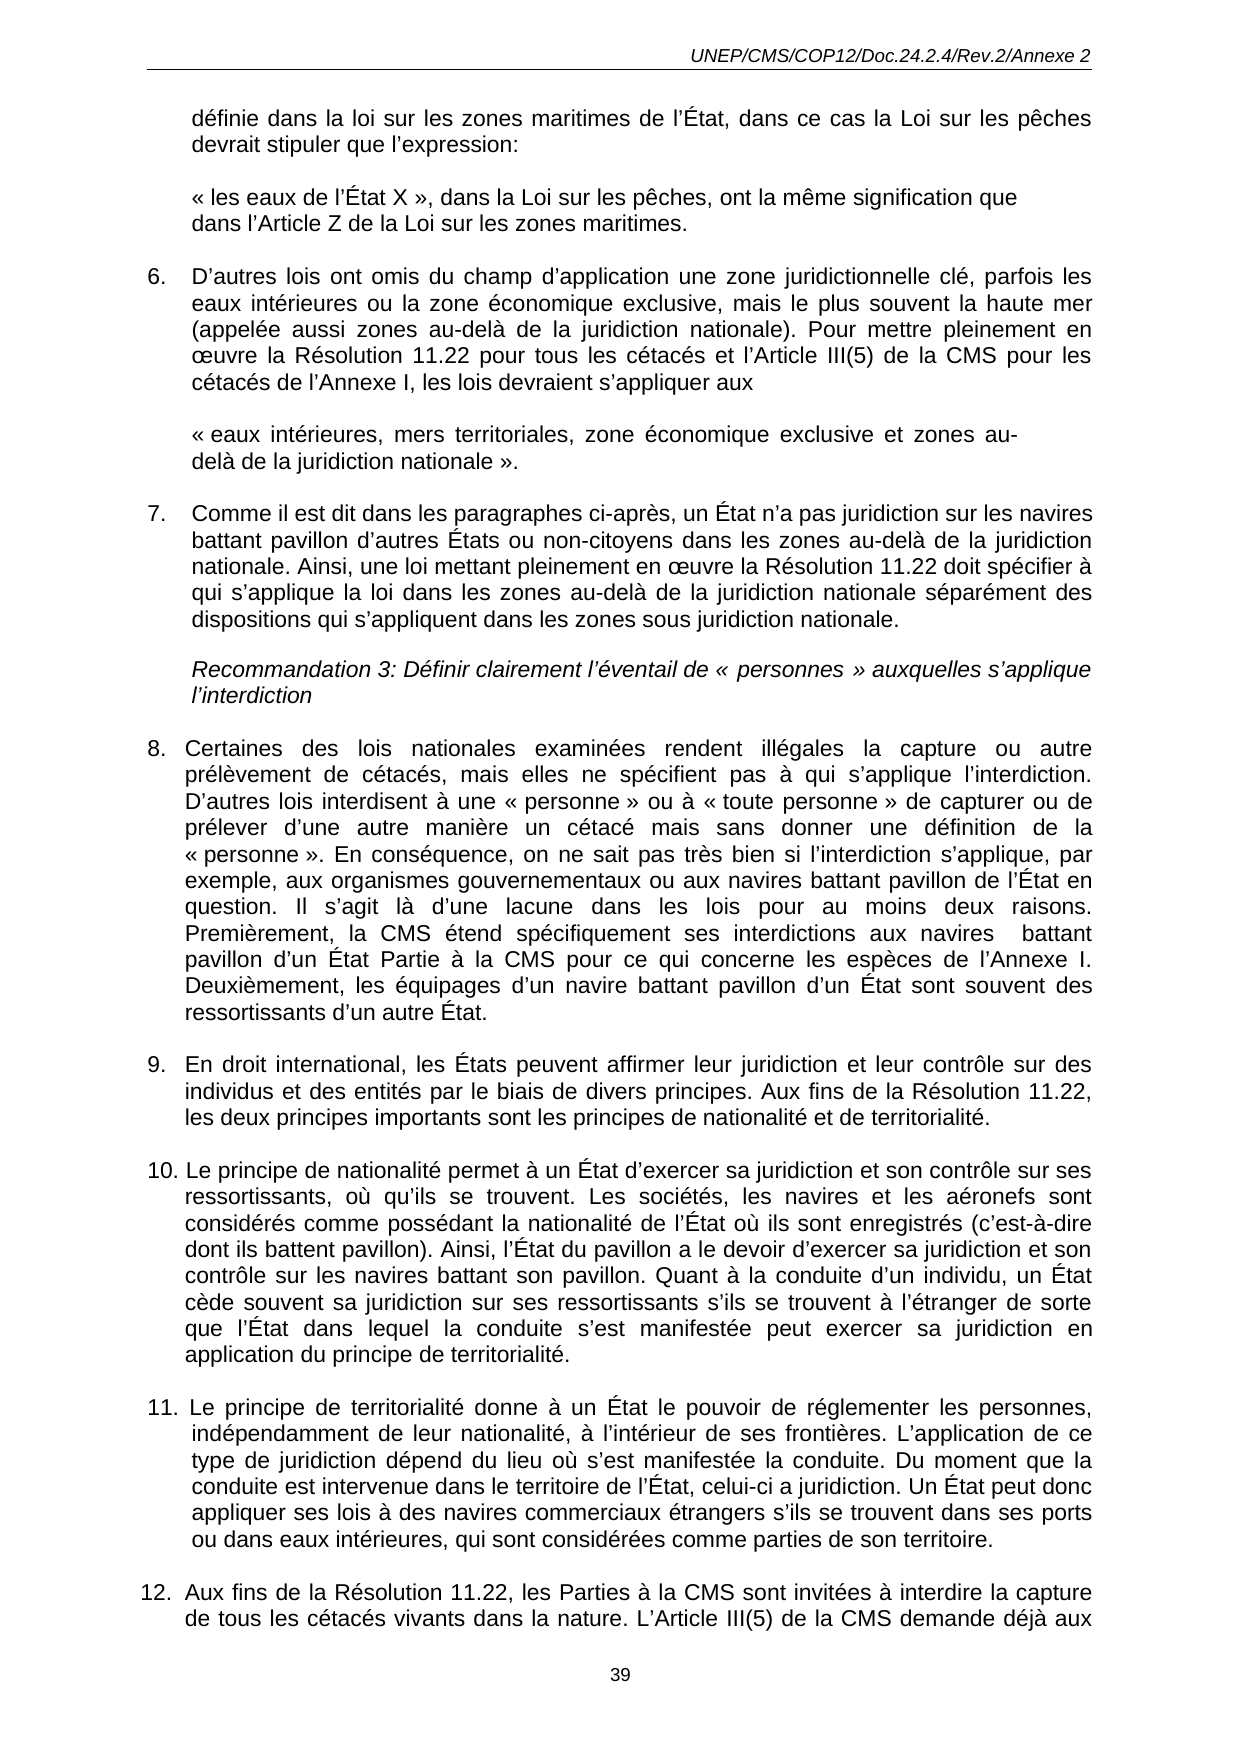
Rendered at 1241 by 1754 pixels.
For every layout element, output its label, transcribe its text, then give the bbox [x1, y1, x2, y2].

text 6. D’autres lois ont omis du champ d’application une zone juridictionnelle clé, parfois les eaux intérieures ou la zone économique exclusive, mais le plus souvent la haute mer (appelée aussi zones au-delà de la juridiction nationale). Pour mettre pleinement en œuvre la Résolution 11.22 pour tous les cétacés et l’Article III(5) de la CMS pour les cétacés de l’Annexe I, les lois devraient s’appliquer aux [147, 263, 1093, 395]
text 9. En droit international, les États peuvent affirmer leur juridiction et leur contrôle sur des individus et des entités par le biais de divers principes. Aux fins de la Résolution 11.22, les deux principes importants sont les principes de nationalité et de territorialité. [147, 1051, 1093, 1130]
text 11. Le principe de territorialité donne à un État le pouvoir de réglementer les personnes, indépendamment de leur nationalité, à l’intérieur de ses frontières. L’application de ce type de juridiction dépend du lieu où s’est manifestée la conduite. Du moment que la conduite est intervenue dans le territoire de l’État, celui-ci a juridiction. Un État peut donc appliquer ses lois à des navires commerciaux étrangers s’ils se trouvent dans ses ports ou dans eaux intérieures, qui sont considérées comme parties de son territoire. [147, 1394, 1093, 1552]
text « les eaux de l’État X », dans la Loi sur les pêches, ont la même signification que dans l’Article Z de la Loi sur les zones maritimes. [191, 184, 1018, 237]
text 7. Comme il est dit dans les paragraphes ci-après, un État n’a pas juridiction sur les navires battant pavillon d’autres États ou non-citoyens dans les zones au-delà de la juridiction nationale. Ainsi, une loi mettant pleinement en œuvre la Résolution 11.22 doit spécifier à qui s’applique la loi dans les zones au-delà de la juridiction nationale séparément des dispositions qui s’appliquent dans les zones sous juridiction nationale. [147, 500, 1093, 632]
text Recommandation 3: Définir clairement l’éventail de « personnes » auxquelles s’applique l’interdiction [191, 656, 1093, 709]
text 10. Le principe de nationalité permet à un État d’exercer sa juridiction et son contrôle sur ses ressortissants, où qu’ils se trouvent. Les sociétés, les navires et les aéronefs sont considérés comme possédant la nationalité de l’État où ils sont enregistrés (c’est-à-dire dont ils battent pavillon). Ainsi, l’État du pavillon a le devoir d’exercer sa juridiction et son contrôle sur les navires battant son pavillon. Quant à la conduite d’un individu, un État cède souvent sa juridiction sur ses ressortissants s’ils se trouvent à l’étranger de sorte que l’État dans lequel la conduite s’est manifestée peut exercer sa juridiction en application du principe de territorialité. [147, 1157, 1093, 1368]
text 8. Certaines des lois nationales examinées rendent illégales la capture ou autre prélèvement de cétacés, mais elles ne spécifient pas à qui s’applique l’interdiction. D’autres lois interdisent à une « personne » ou à « toute personne » de capturer ou de prélever d’une autre manière un cétacé mais sans donner une définition de la « personne ». En conséquence, on ne sait pas très bien si l’interdiction s’applique, par exemple, aux organismes gouvernementaux ou aux navires battant pavillon de l’État en question. Il s’agit là d’une lacune dans les lois pour au moins deux raisons. Premièrement, la CMS étend spécifiquement ses interdictions aux navires battant pavillon d’un État Partie à la CMS pour ce qui concerne les espèces de l’Annexe I. Deuxièmement, les équipages d’un navire battant pavillon d’un État sont souvent des ressortissants d’un autre État. [147, 735, 1093, 1025]
text « eaux intérieures, mers territoriales, zone économique exclusive et zones au-delà de la juridiction nationale ». [191, 421, 1018, 474]
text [147, 105, 1093, 158]
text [140, 1578, 1093, 1631]
